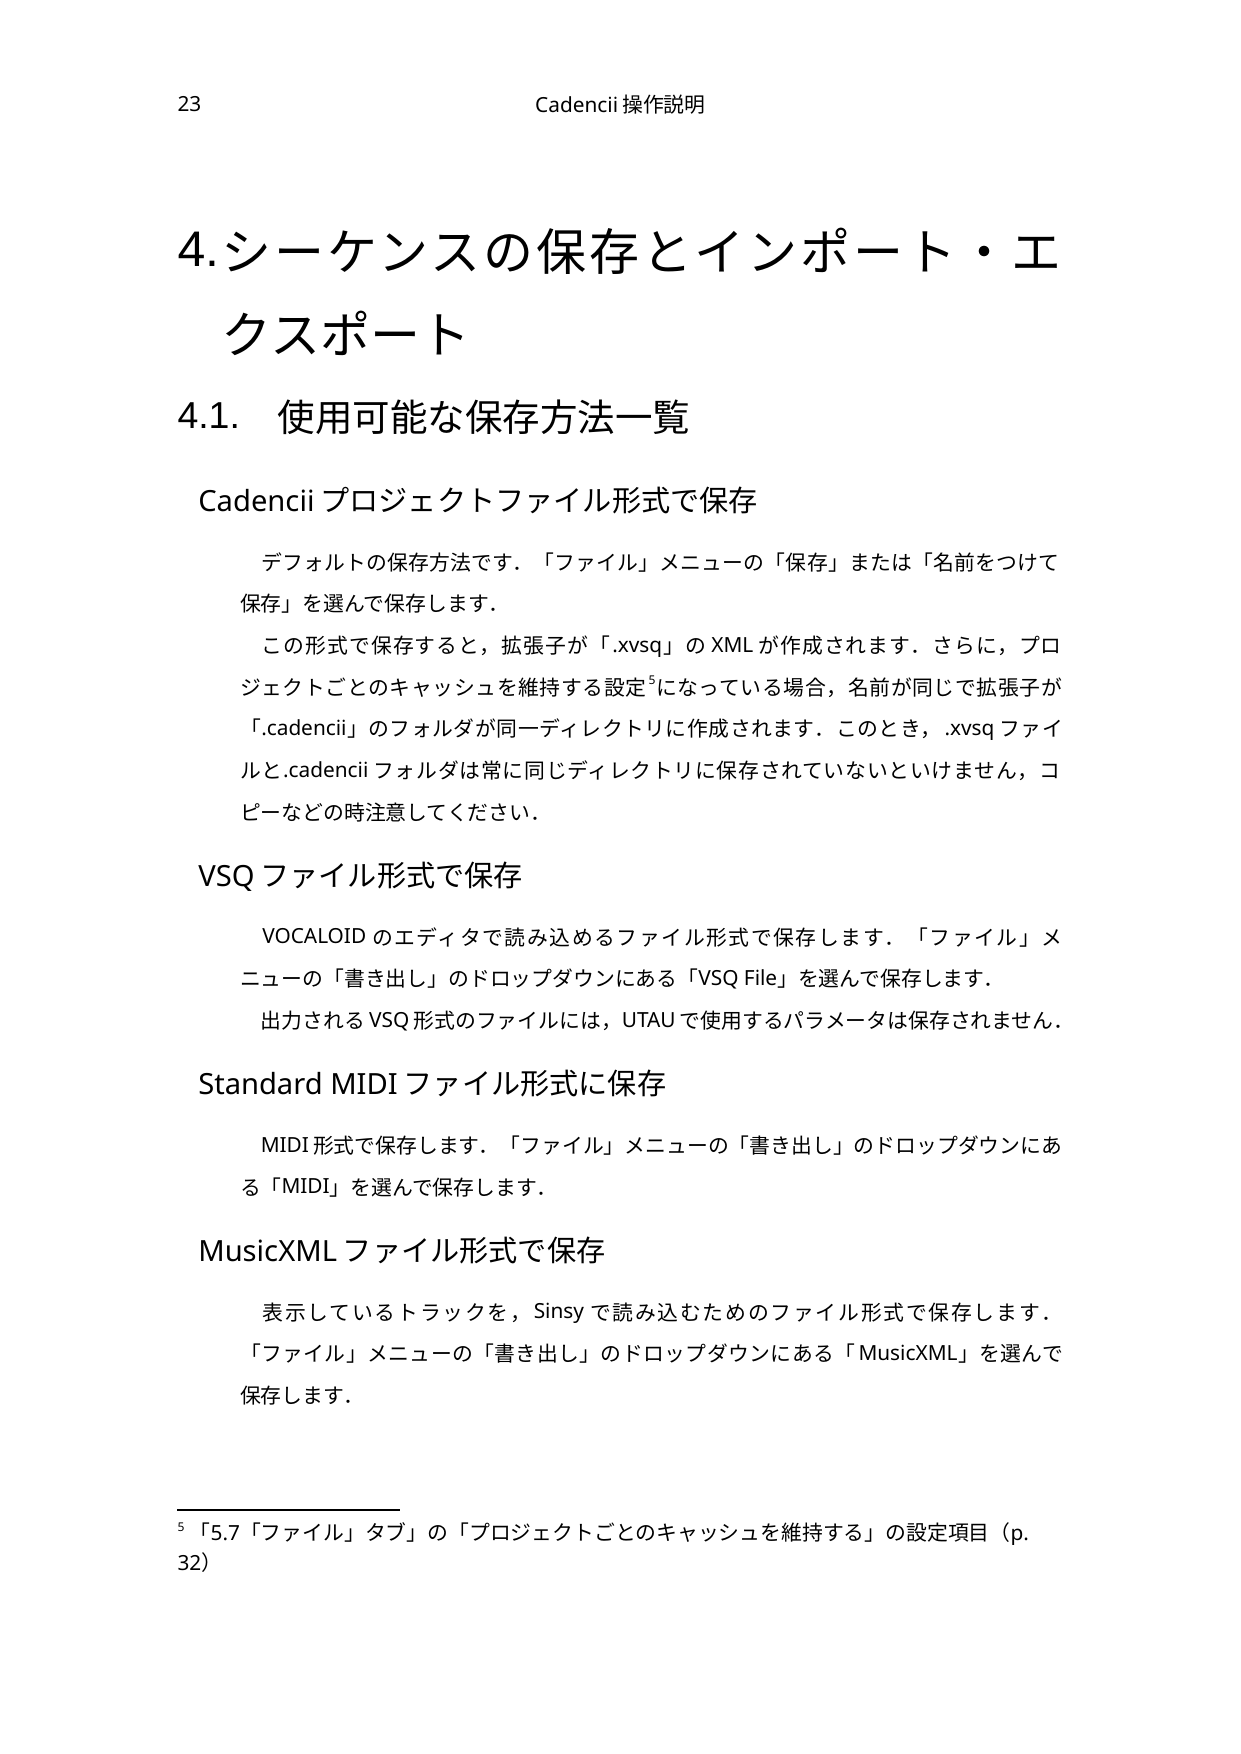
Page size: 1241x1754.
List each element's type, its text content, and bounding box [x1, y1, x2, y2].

subtitle 使用可能な保存方法一覧 [177, 373, 1063, 457]
text MIDI形式で保存します．「ファイル」メニューの「書き出し」のドロップダウンにある「MIDI」を選んで保存します． [240, 1123, 1063, 1207]
subtitle Standard MIDIファイル形式に保存 [198, 1040, 1042, 1123]
text 表示しているトラックを，Sinsyで読み込むためのファイル形式で保存します．「ファイル」メニューの「書き出し」のドロップダウンにある「MusicXML」を選んで保存します． [240, 1290, 1063, 1415]
subtitle VSQファイル形式で保存 [198, 832, 1042, 915]
subtitle シーケンスの保存とインポート・エクスポート [177, 207, 1063, 373]
text デフォルトの保存方法です．「ファイル」メニューの「保存」または「名前をつけて保存」を選んで保存します． [240, 540, 1063, 623]
text この形式で保存すると，拡張子が「.xvsq」のXMLが作成されます．さらに，プロジェクトごとのキャッシュを維持する設定になっている場合，名前が同じで拡張子が「.cadencii」のフォルダが同一ディレクトリに作成されます．このとき，.xvsqファイルと.cadenciiフォルダは常に同じディレクトリに保存されていないといけません，コピーなどの時注意してください． [240, 623, 1063, 832]
subtitle Cadenciiプロジェクトファイル形式で保存 [198, 457, 1042, 540]
text VOCALOIDのエディタで読み込めるファイル形式で保存します．「ファイル」メニューの「書き出し」のドロップダウンにある「VSQ File」を選んで保存します． [240, 915, 1063, 998]
text 出力されるVSQ形式のファイルには，UTAUで使用するパラメータは保存されません． [240, 998, 1063, 1040]
subtitle MusicXMLファイル形式で保存 [198, 1207, 1042, 1290]
